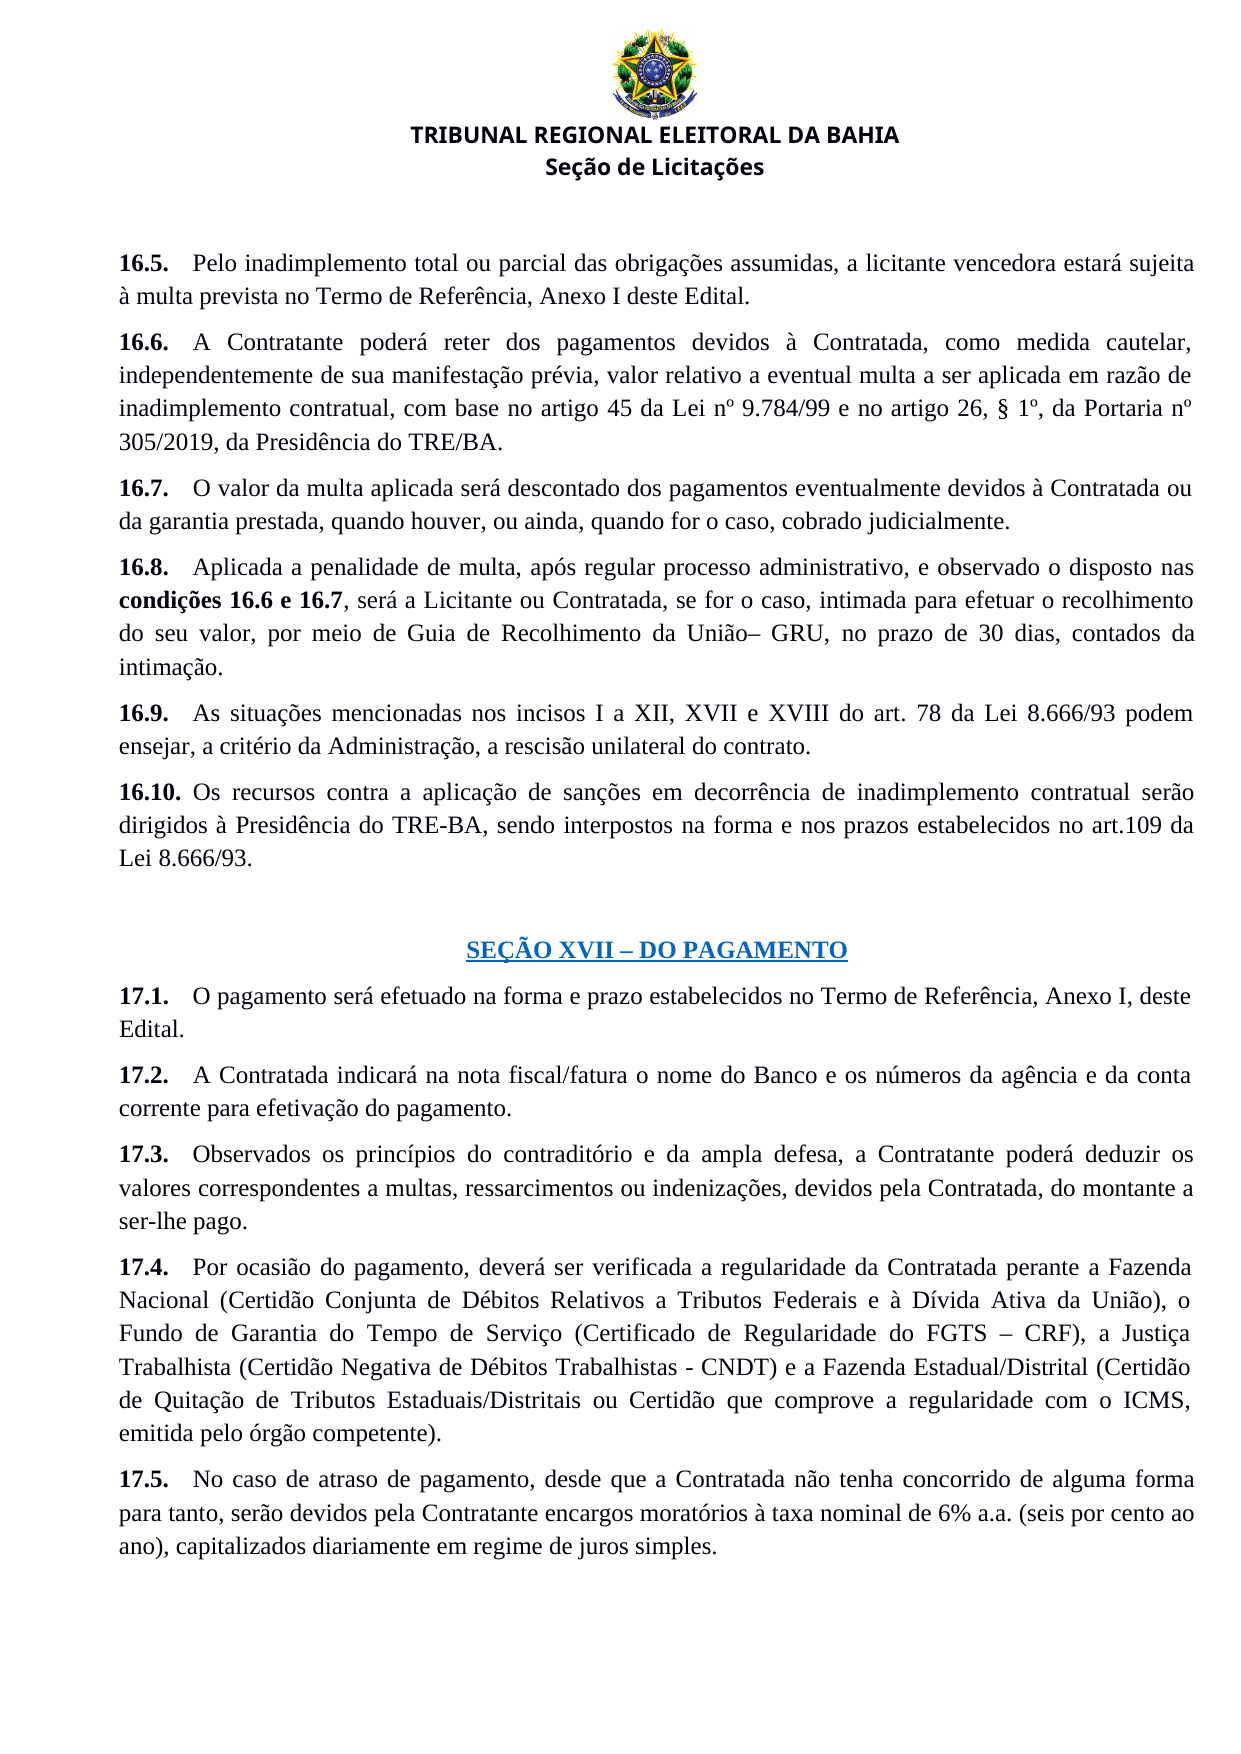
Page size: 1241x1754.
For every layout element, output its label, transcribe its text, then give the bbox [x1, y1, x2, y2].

text 17.5. No caso de atraso de pagamento, desde que a Contratada não tenha concorrido de alguma forma para tanto, serão devidos pela Contratante encargos moratórios à taxa nominal de 6% a.a. (seis por cento ao ano), capitalizados diariamente em regime de juros simples. [119, 1461, 1195, 1561]
text 16.7. O valor da multa aplicada será descontado dos pagamentos eventualmente devidos à Contratada ou da garantia prestada, quando houver, ou ainda, quando for o caso, cobrado judicialmente. [119, 469, 1192, 536]
text 16.10. Os recursos contra a aplicação de sanções em decorrência de inadimplemento contratual serão dirigidos à Presidência do TRE-BA, sendo interpostos na forma e nos prazos estabelecidos no art.109 da Lei 8.666/93. [119, 773, 1195, 873]
text SEÇÃO XVII – DO PAGAMENTO [119, 932, 1195, 965]
text 16.5. Pelo inadimplemento total ou parcial das obrigações assumidas, a licitante vencedora estará sujeita à multa prevista no Termo de Referência, Anexo I deste Edital. [119, 244, 1195, 311]
text 17.2. A Contratada indicará na nota fiscal/fatura o nome do Banco e os números da agência e da conta corrente para efetivação do pagamento. [119, 1057, 1192, 1123]
text 17.1. O pagamento será efetuado na forma e prazo estabelecidos no Termo de Referência, Anexo I, deste Edital. [119, 978, 1192, 1044]
text 16.9. As situações mencionadas nos incisos I a XII, XVII e XVIII do art. 78 da Lei 8.666/93 podem ensejar, a critério da Administração, a rescisão unilateral do contrato. [119, 694, 1195, 761]
text 16.6. A Contratante poderá reter dos pagamentos devidos à Contratada, como medida cautelar, independentemente de sua manifestação prévia, valor relativo a eventual multa a ser aplicada em razão de inadimplemento contratual, com base no artigo 45 da Lei nº 9.784/99 e no artigo 26, § 1º, da Portaria nº 305/2019, da Presidência do TRE/BA. [119, 323, 1192, 457]
text 17.3. Observados os princípios do contraditório e da ampla defesa, a Contratante poderá deduzir os valores correspondentes a multas, ressarcimentos ou indenizações, devidos pela Contratada, do montante a ser-lhe pago. [119, 1136, 1195, 1236]
text 17.4. Por ocasião do pagamento, deverá ser verificada a regularidade da Contratada perante a Fazenda Nacional (Certidão Conjunta de Débitos Relativos a Tributos Federais e à Dívida Ativa da União), o Fundo de Garantia do Tempo de Serviço (Certificado de Regularidade do FGTS – CRF), a Justiça Trabalhista (Certidão Negativa de Débitos Trabalhistas - CNDT) e a Fazenda Estadual/Distrital (Certidão de Quitação de Tributos Estaduais/Distritais ou Certidão que comprove a regularidade com o ICMS, emitida pelo órgão competente). [119, 1248, 1192, 1448]
text 16.8. Aplicada a penalidade de multa, após regular processo administrativo, e observado o disposto nas condições 16.6 e 16.7, será a Licitante ou Contratada, se for o caso, intimada para efetuar o recolhimento do seu valor, por meio de Guia de Recolhimento da União– GRU, no prazo de 30 dias, contados da intimação. [119, 548, 1195, 682]
